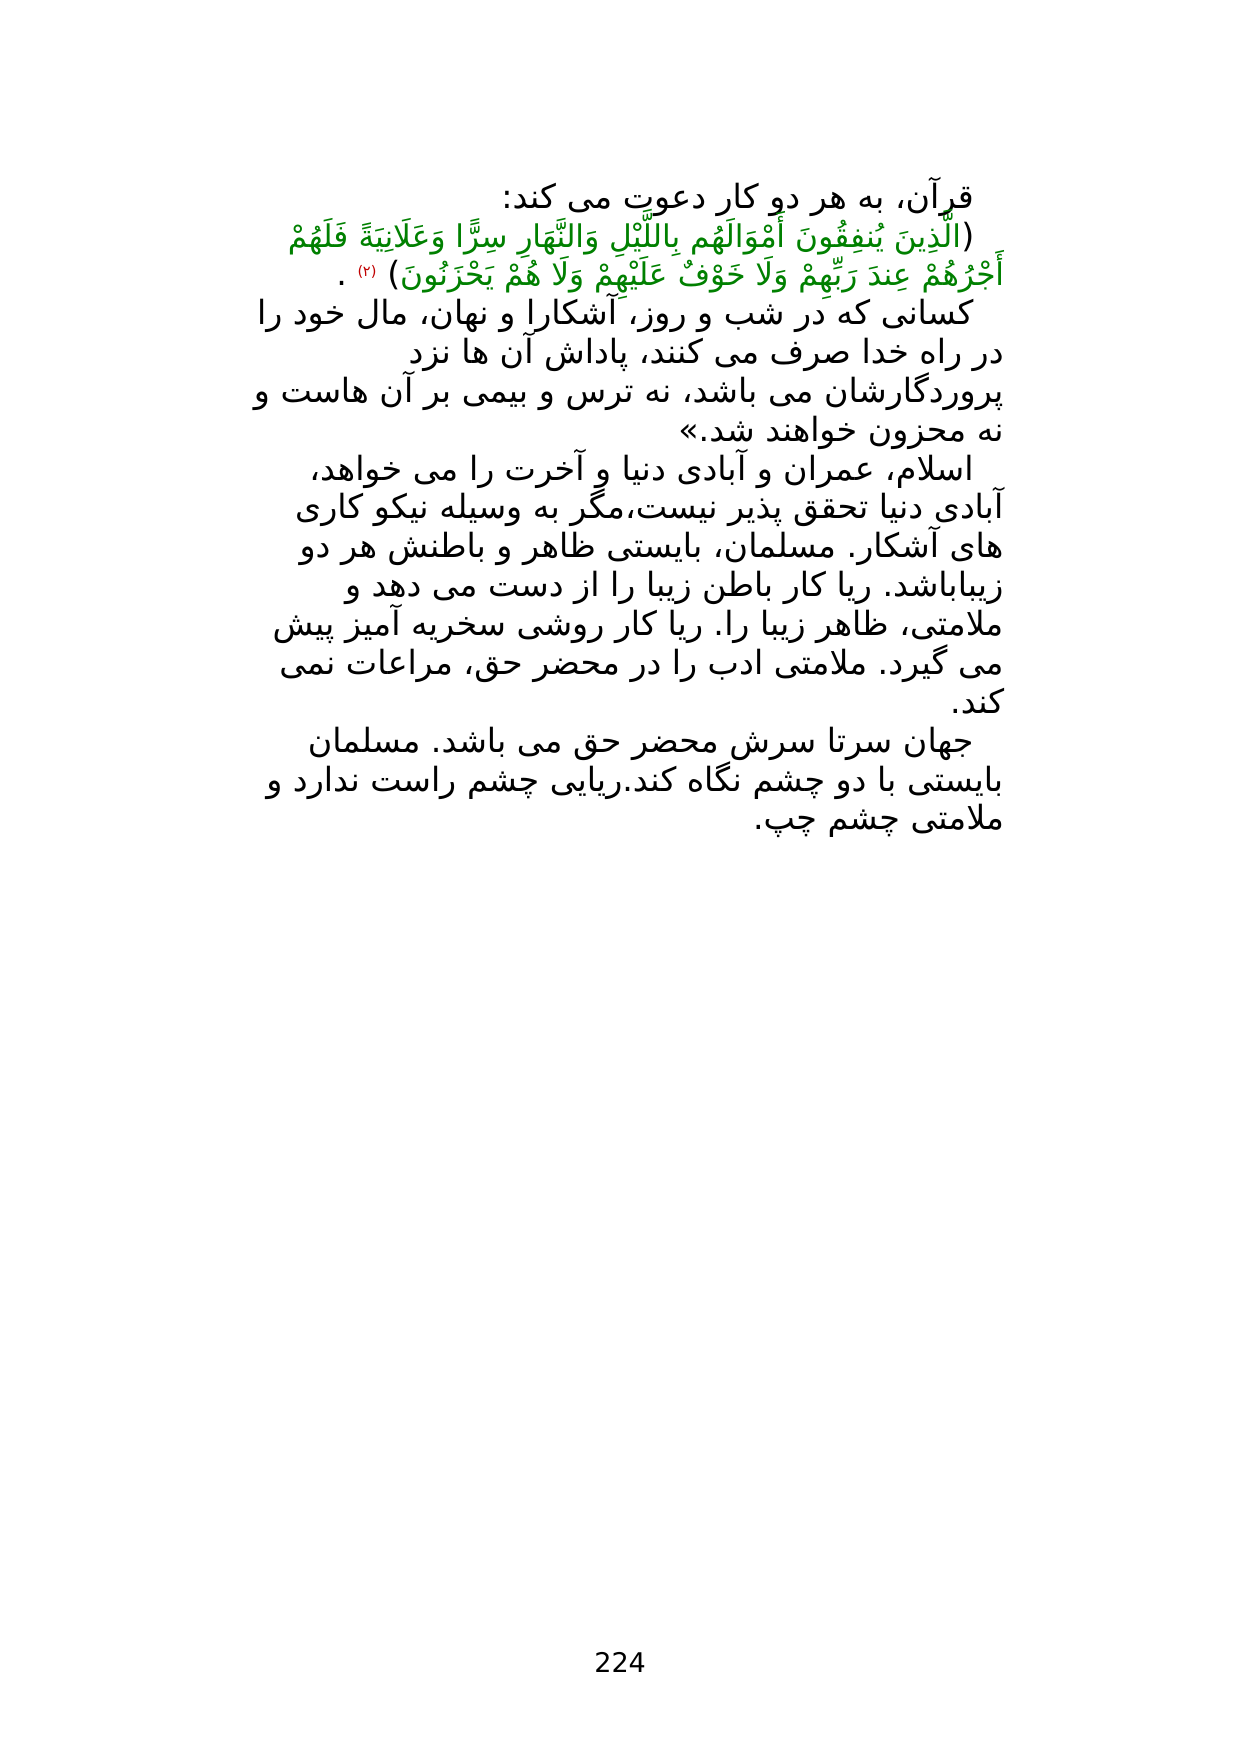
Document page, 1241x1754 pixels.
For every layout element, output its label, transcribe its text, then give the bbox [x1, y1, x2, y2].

text قرآن، به هر دو كار دعوت مى كند: [236, 177, 1004, 216]
text (الَّذِينَ يُنفِقُونَ أَمْوَالَهُم بِاللَّيْلِ وَالنَّهَارِ سِرًّا وَعَلَانِيَةً فَلَهُمْ أَجْرُهُمْ عِندَ رَبِّهِمْ وَلَا خَوْفٌ عَلَيْهِمْ وَلَا هُمْ يَحْزَنُونَ) (٢) . [236, 216, 1004, 294]
text اسلام، عمران و آبادى دنيا و آخرت را مى خواهد، آبادى دنيا تحقق پذير نيست،مگر به وسيله نيكو كارى هاى آشكار. مسلمان، بايستى ظاهر و باطنش هر دو زيباباشد. ريا كار باطن زيبا را از دست مى دهد و ملامتى، ظاهر زيبا را. ريا كار روشى سخريه آميز پيش مى گيرد. ملامتى ادب را در محضر حق، مراعات نمى كند. [236, 449, 1004, 721]
text جهان سرتا سرش محضر حق مى باشد. مسلمان بايستى با دو چشم نگاه كند.ريايى چشم راست ندارد و ملامتى چشم چپ. [236, 721, 1004, 838]
text كسانى كه در شب و روز، آشكارا و نهان، مال خود را در راه خدا صرف مى كنند، پاداش آن ها نزد پروردگارشان مى باشد، نه ترس و بيمى بر آن هاست و نه محزون خواهند شد.» [236, 294, 1004, 449]
